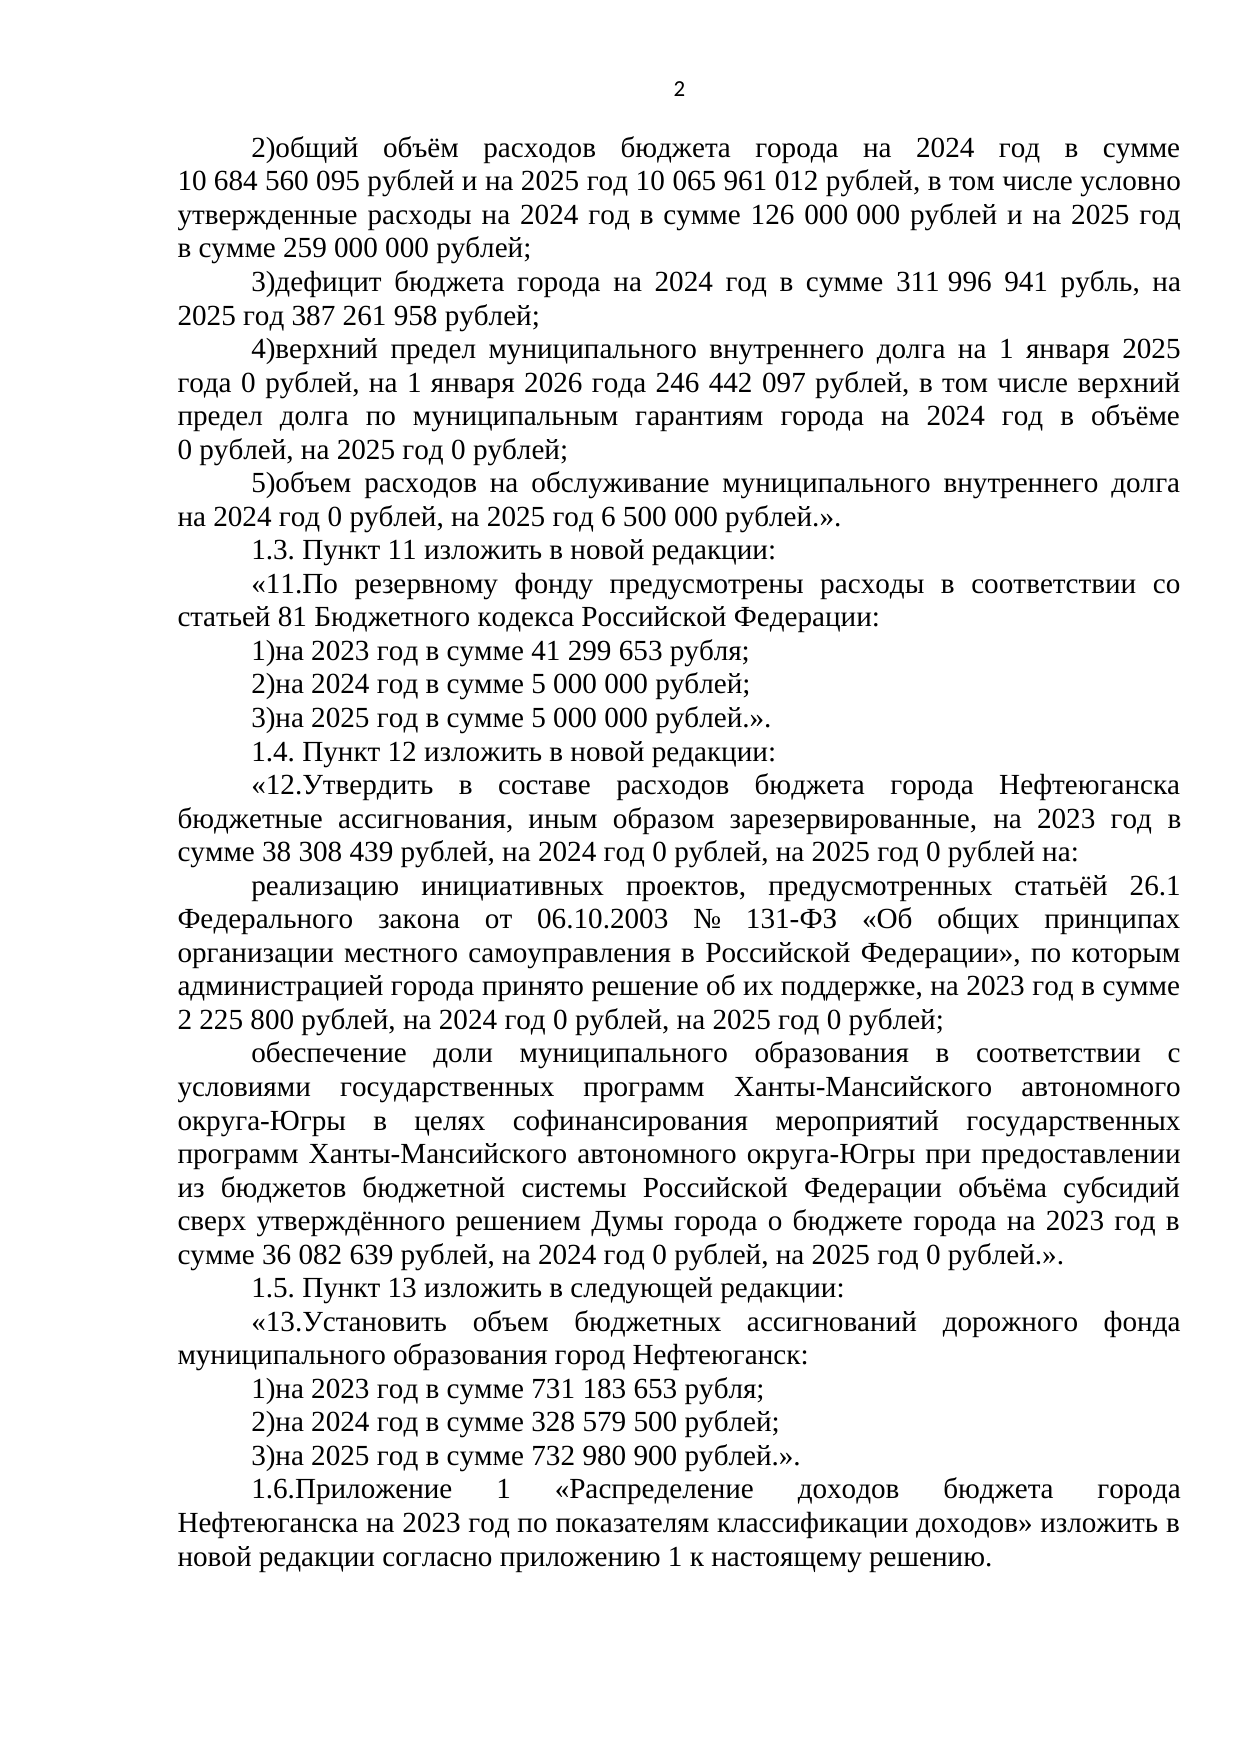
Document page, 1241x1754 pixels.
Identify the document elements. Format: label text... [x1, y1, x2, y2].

text 5)объем расходов на обслуживание муниципального внутреннего долга на 2024 год 0 рублей, на 2025 год 6 500 000 рублей.». [177, 465, 1181, 532]
text 2)на 2024 год в сумме 5 000 000 рублей; [177, 667, 1181, 700]
text 1)на 2023 год в сумме 41 299 653 рубля; [177, 633, 1181, 667]
text 1.6.Приложение 1 «Распределение доходов бюджета города Нефтеюганска на 2023 год по показателям классификации доходов» изложить в новой редакции согласно приложению 1 к настоящему решению. [177, 1472, 1181, 1572]
text 1.4. Пункт 12 изложить в новой редакции: [177, 734, 1181, 767]
text «13.Установить объем бюджетных ассигнований дорожного фонда муниципального образования город Нефтеюганск: [177, 1304, 1181, 1371]
text 3)на 2025 год в сумме 732 980 900 рублей.». [177, 1438, 1181, 1472]
text 2)общий объём расходов бюджета города на 2024 год в сумме 10 684 560 095 рублей и на 2025 год 10 065 961 012 рублей, в том числе условно утвержденные расходы на 2024 год в сумме 126 000 000 рублей и на 2025 год в сумме 259 000 000 рублей; [177, 130, 1181, 264]
text 3)на 2025 год в сумме 5 000 000 рублей.». [177, 700, 1181, 734]
text 3)дефицит бюджета города на 2024 год в сумме 311 996 941 рубль, на 2025 год 387 261 958 рублей; [177, 264, 1181, 331]
text 2)на 2024 год в сумме 328 579 500 рублей; [177, 1404, 1181, 1438]
text 1.5. Пункт 13 изложить в следующей редакции: [177, 1270, 1181, 1304]
text 1.3. Пункт 11 изложить в новой редакции: [177, 532, 1181, 566]
text 4)верхний предел муниципального внутреннего долга на 1 января 2025 года 0 рублей, на 1 января 2026 года 246 442 097 рублей, в том числе верхний предел долга по муниципальным гарантиям города на 2024 год в объёме 0 рублей, на 2025 год 0 рублей; [177, 331, 1181, 465]
text «11.По резервному фонду предусмотрены расходы в соответствии со статьей 81 Бюджетного кодекса Российской Федерации: [177, 566, 1181, 633]
text обеспечение доли муниципального образования в соответствии с условиями государственных программ Ханты-Мансийского автономного округа-Югры в целях софинансирования мероприятий государственных программ Ханты-Мансийского автономного округа-Югры при предоставлении из бюджетов бюджетной системы Российской Федерации объёма субсидий сверх утверждённого решением Думы города о бюджете города на 2023 год в сумме 36 082 639 рублей, на 2024 год 0 рублей, на 2025 год 0 рублей.». [177, 1036, 1181, 1270]
text реализацию инициативных проектов, предусмотренных статьёй 26.1 Федерального закона от 06.10.2003 № 131-ФЗ «Об общих принципах организации местного самоуправления в Российской Федерации», по которым администрацией города принято решение об их поддержке, на 2023 год в сумме 2 225 800 рублей, на 2024 год 0 рублей, на 2025 год 0 рублей; [177, 868, 1181, 1036]
text «12.Утвердить в составе расходов бюджета города Нефтеюганска бюджетные ассигнования, иным образом зарезервированные, на 2023 год в сумме 38 308 439 рублей, на 2024 год 0 рублей, на 2025 год 0 рублей на: [177, 767, 1181, 868]
text 1)на 2023 год в сумме 731 183 653 рубля; [177, 1371, 1181, 1404]
